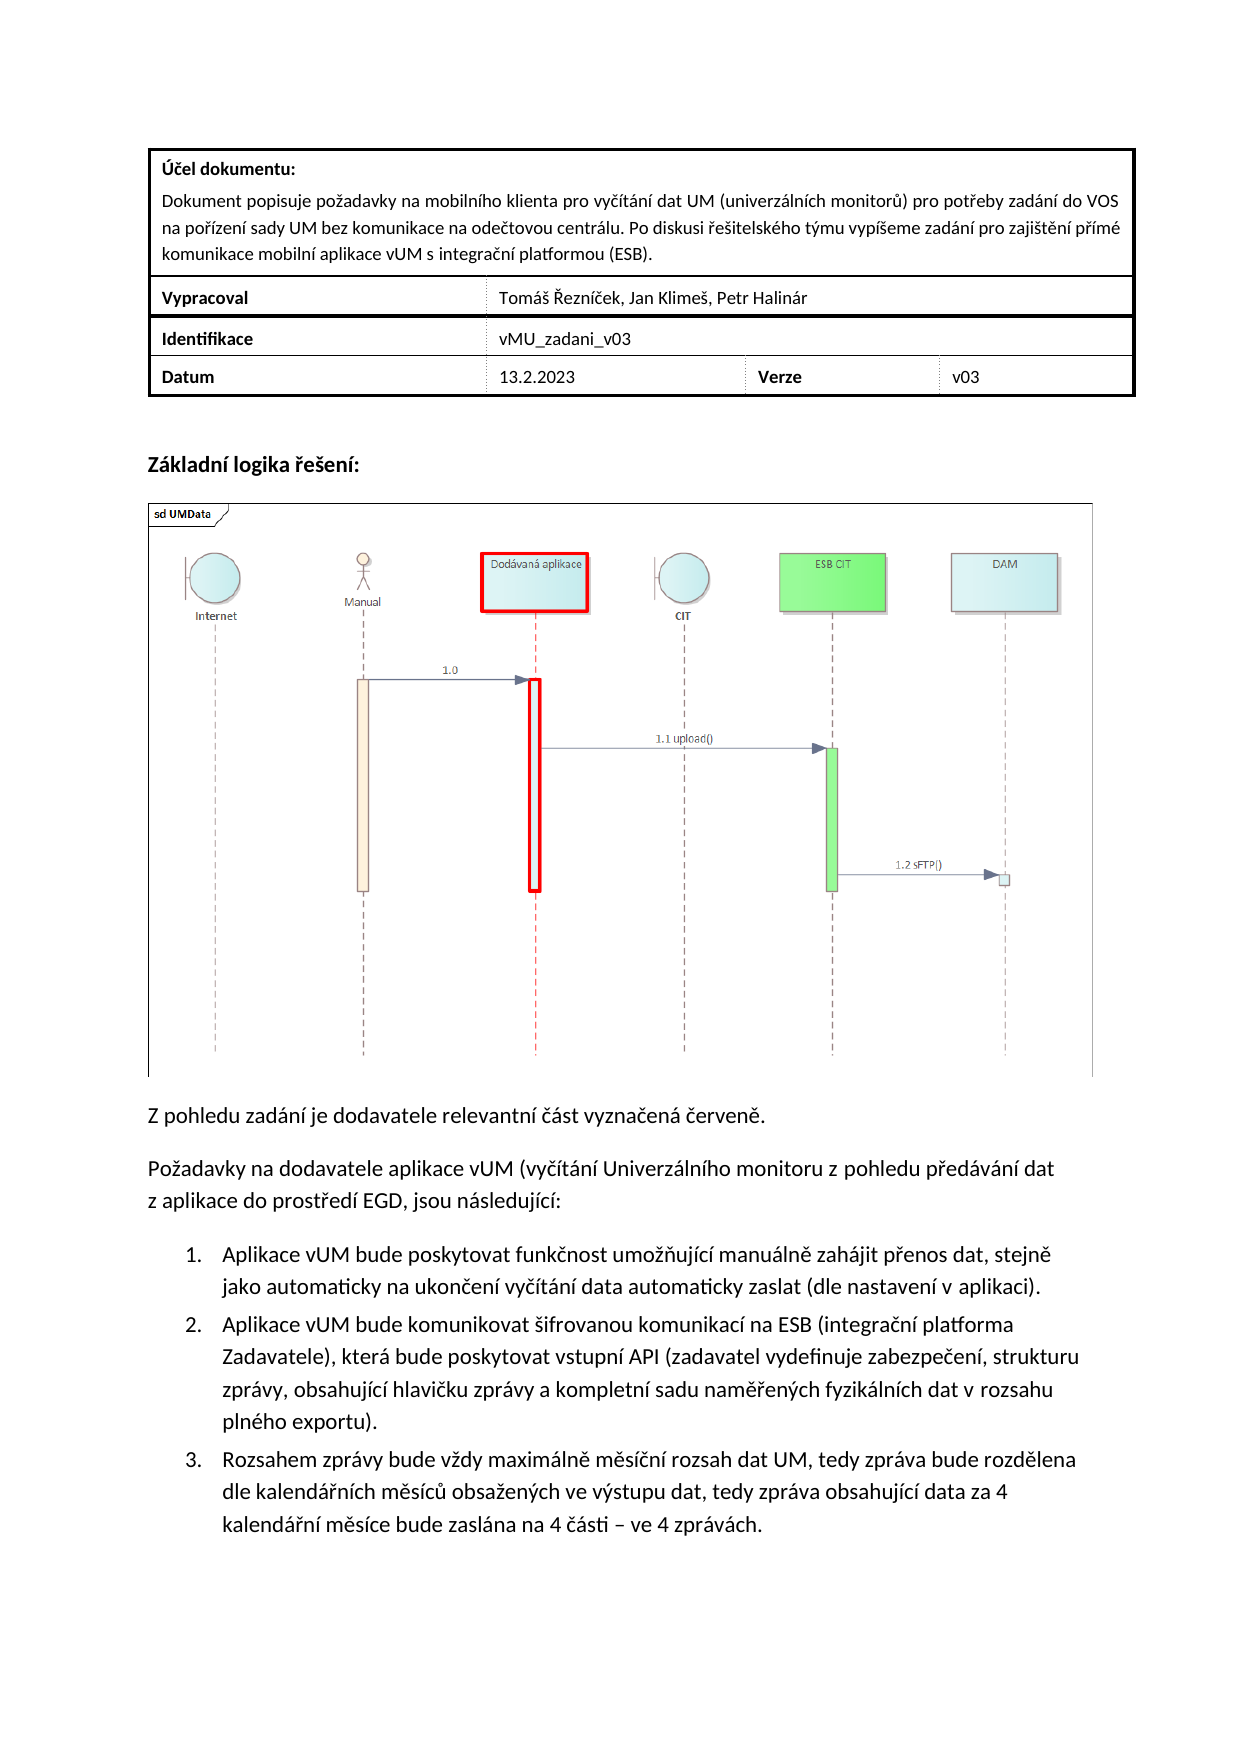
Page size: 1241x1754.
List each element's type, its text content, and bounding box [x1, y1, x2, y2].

list Rozsahem zprávy bude vždy maximálně měsíční rozsah dat UM, tedy zpráva bude rozdělena dle kalendářních měsíců obsažených ve výstupu dat, tedy zpráva obsahující data za 4 kalendářní měsíce bude zaslána na 4 části – ve 4 zprávách. [185, 1445, 1093, 1538]
table_header Účel dokumentu: Dokument popisuje požadavky na mobilního klienta pro vyčítání dat UM (univerzálních monitorů) pro potřeby zadání do VOS na pořízení sady UM bez komunikace na odečtovou centrálu. Po diskusi řešitelského týmu vypíšeme zadání pro zajištění přímé komunikace mobilní aplikace vUM s integrační platformou (ESB). [151, 151, 1132, 275]
text Základní logika řešení: [148, 450, 1093, 478]
table_cell v03 [940, 356, 1132, 393]
list Aplikace vUM bude komunikovat šifrovanou komunikací na ESB (integrační platforma Zadavatele), která bude poskytovat vstupní API (zadavatel vydefinuje zabezpečení, strukturu zprávy, obsahující hlavičku zprávy a kompletní sadu naměřených fyzikálních dat v rozsahu plného exportu). [185, 1310, 1093, 1435]
text Z pohledu zadání je dodavatele relevantní část vyznačená červeně. [148, 1101, 1093, 1129]
table_cell vMU_zadani_v03 [486, 318, 1132, 355]
picture [147, 502, 1093, 1077]
table_cell 13.2.2023 [486, 356, 745, 393]
list Aplikace vUM bude poskytovat funkčnost umožňující manuálně zahájit přenos dat, stejně jako automaticky na ukončení vyčítání data automaticky zaslat (dle nastavení v aplikaci). [185, 1240, 1093, 1300]
table_cell Vypracoval [151, 277, 486, 314]
table_cell Datum [151, 356, 486, 393]
table_cell Verze [745, 356, 939, 393]
table_cell Tomáš Řezníček, Jan Klimeš, Petr Halinár [486, 277, 1132, 314]
table_cell Identifikace [151, 318, 486, 355]
text Požadavky na dodavatele aplikace vUM (vyčítání Univerzálního monitoru z pohledu předávání dat z aplikace do prostředí EGD, jsou následující: [148, 1154, 1093, 1215]
